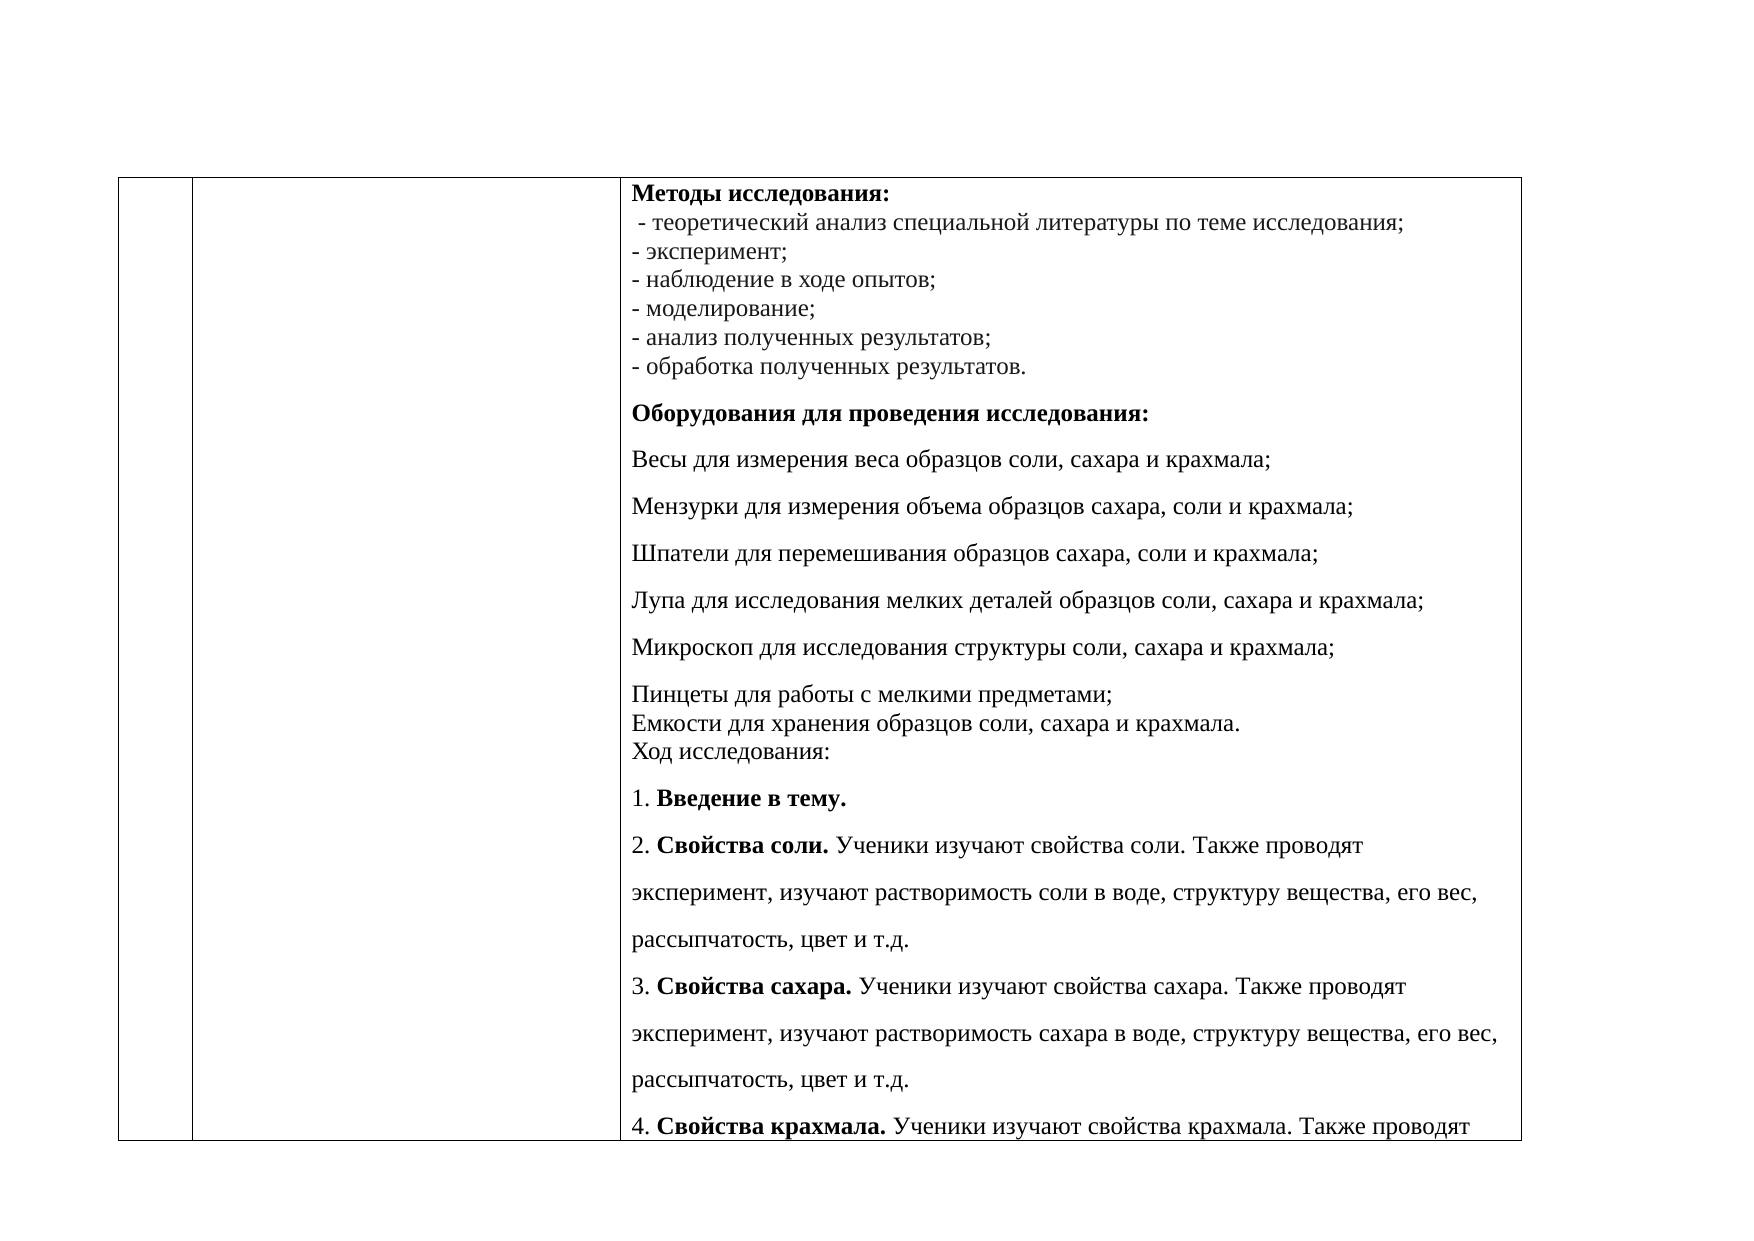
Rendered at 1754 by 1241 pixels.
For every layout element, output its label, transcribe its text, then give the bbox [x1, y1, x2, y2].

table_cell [621, 178, 1521, 1140]
table_cell 8 [119, 178, 192, 1140]
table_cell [193, 178, 620, 1140]
